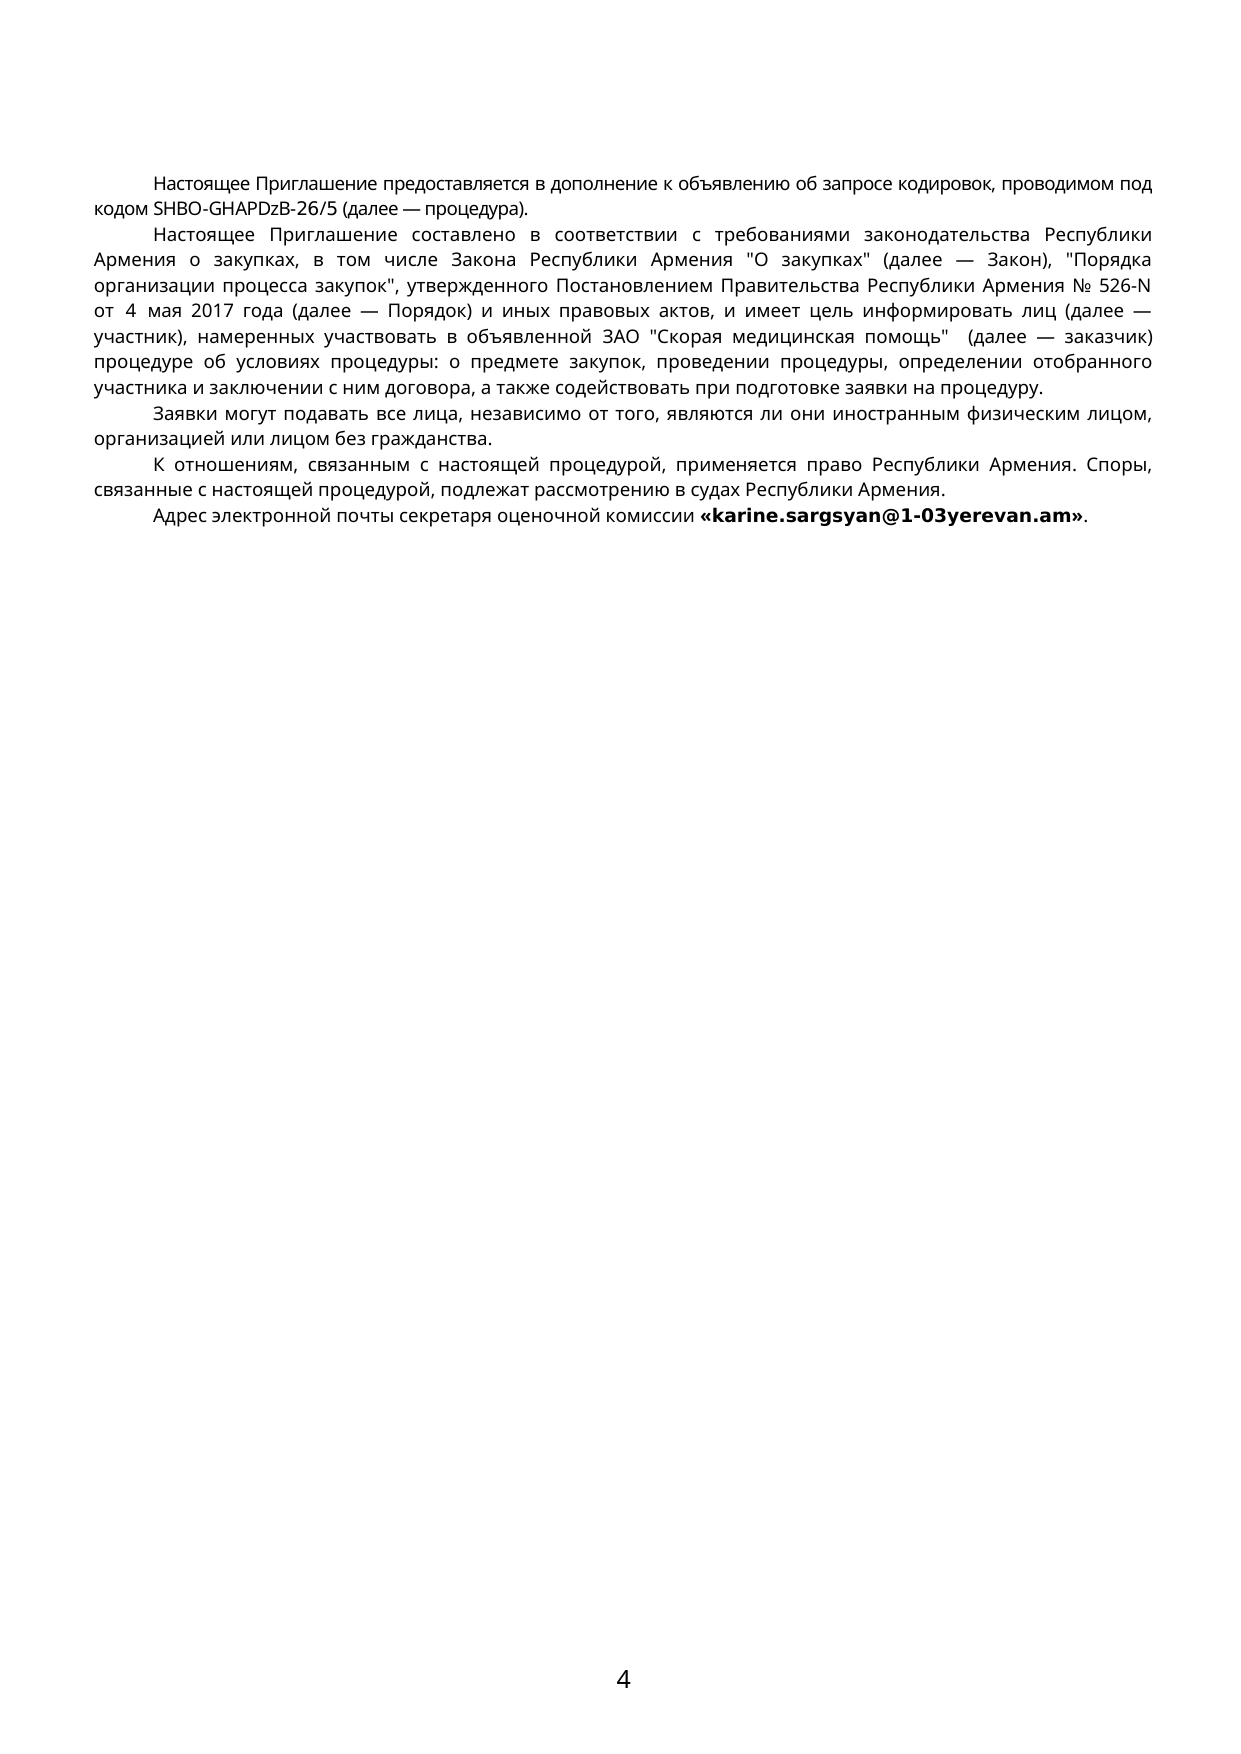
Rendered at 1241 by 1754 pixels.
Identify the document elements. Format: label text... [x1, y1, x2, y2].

text Настоящее Приглашение составлено в соответствии с требованиями законодательства Республики Армения о закупках, в том числе Закона Республики Армения "О закупках" (далее — Закон), "Порядка организации процесса закупок", утвержденного Постановлением Правительства Республики Армения № 526-N от 4 мая 2017 года (далее — Порядок) и иных правовых актов, и имеет цель информировать лиц (далее — участник), намеренных участвовать в объявленной ЗАО "Скорая медицинская помощь" (далее — заказчик) процедуре об условиях процедуры: о предмете закупок, проведении процедуры, определении отобранного участника и заключении с ним договора, а также содействовать при подготовке заявки на процедуру. [94, 221, 1153, 400]
text Заявки могут подавать все лица, независимо от того, являются ли они иностранным физическим лицом, организацией или лицом без гражданства. [94, 400, 1153, 451]
text Настоящее Приглашение предоставляется в дополнение к объявлению об запросе кодировок, проводимом под кодом SHBO-GHAPDzB-26/5 (далее — процедура). [94, 170, 1153, 221]
text Адрес электронной почты секретаря оценочной комиссии «karine.sargsyan@1-03yerevan.am». [94, 502, 1153, 527]
text К отношениям, связанным с настоящей процедурой, применяется право Республики Армения. Споры, связанные с настоящей процедурой, подлежат рассмотрению в судах Республики Армения. [94, 451, 1153, 502]
